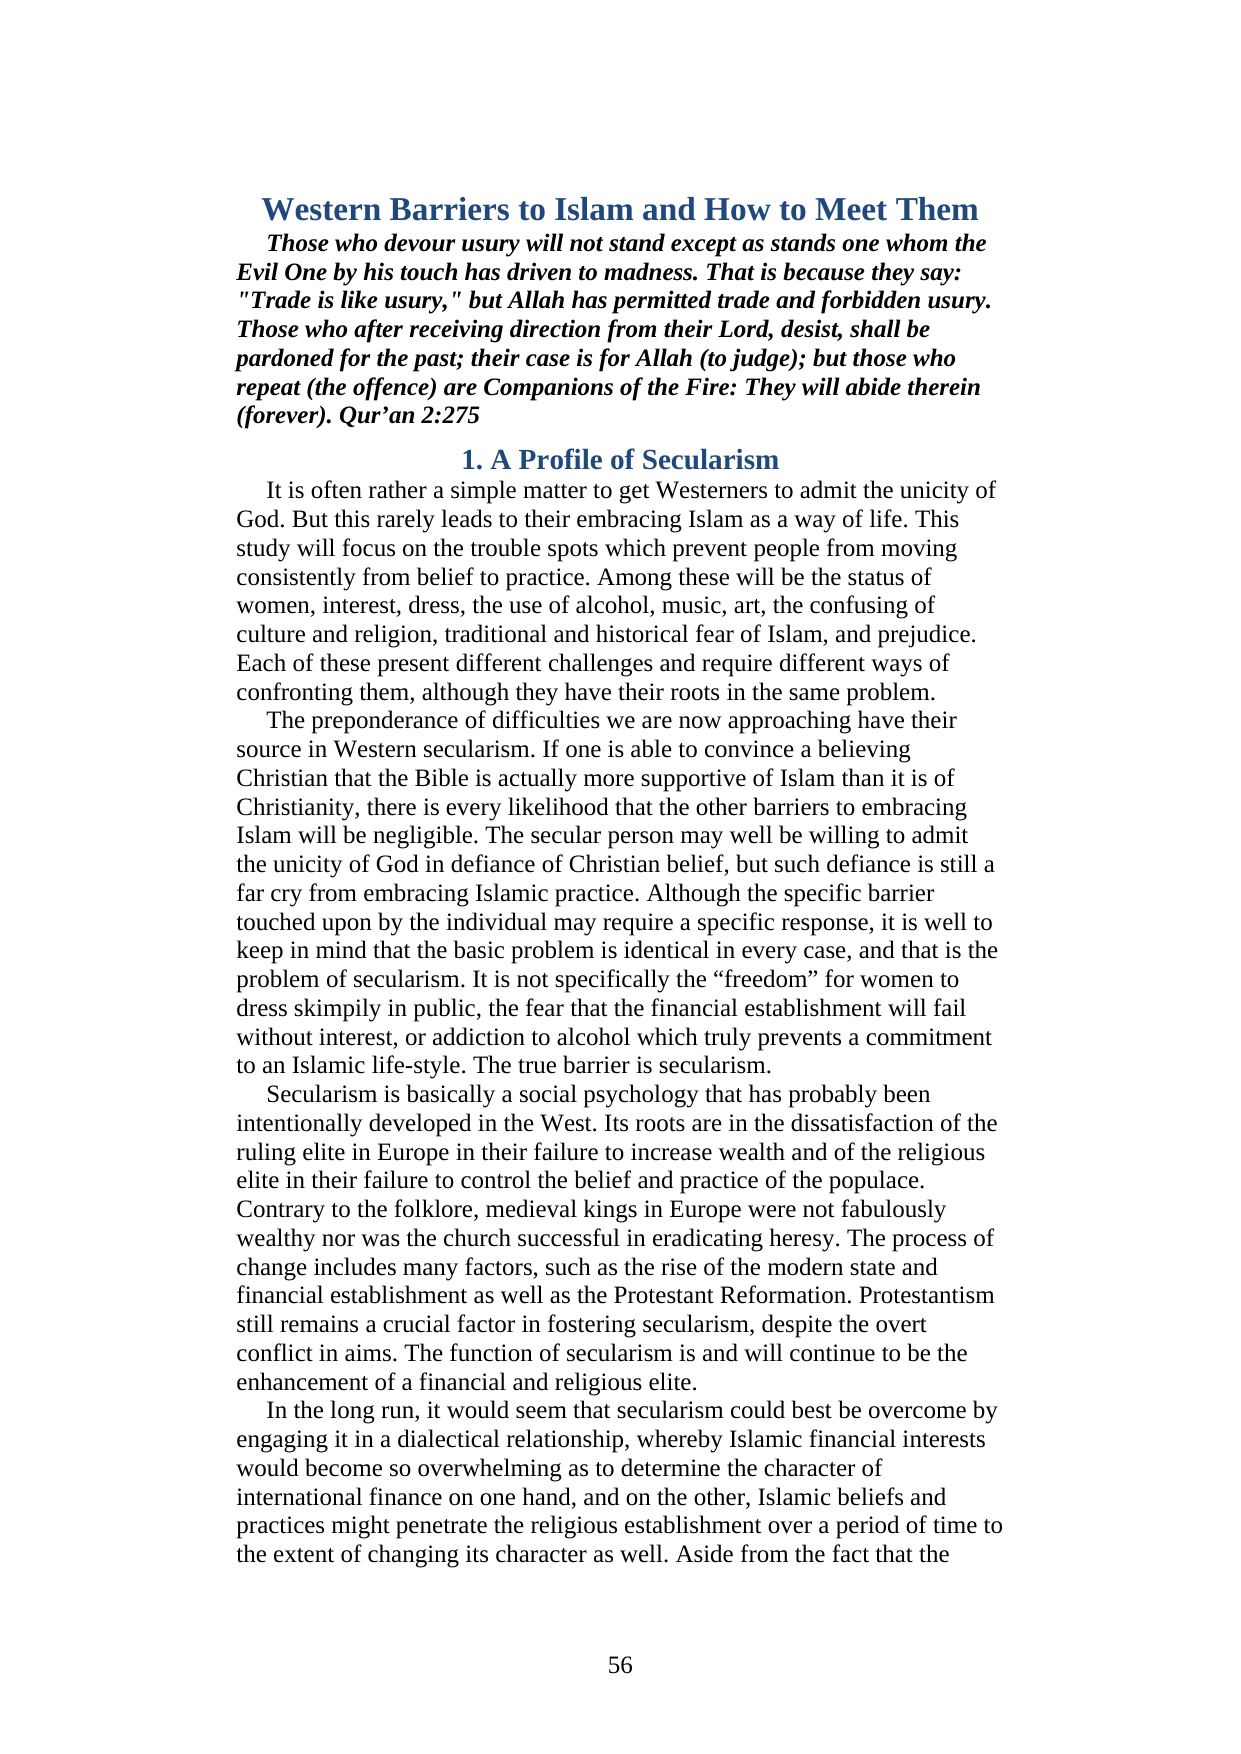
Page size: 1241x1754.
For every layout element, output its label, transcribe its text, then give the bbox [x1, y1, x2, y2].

subtitle Western Barriers to Islam and How to Meet Them [236, 190, 1004, 228]
text The preponderance of difficulties we are now approaching have their source in Western secularism. If one is able to convince a believing Christian that the Bible is actually more supportive of Islam than it is of Christianity, there is every likelihood that the other barriers to embracing Islam will be negligible. The secular person may well be willing to admit the unicity of God in defiance of Christian belief, but such defiance is still a far cry from embracing Islamic practice. Although the specific barrier touched upon by the individual may require a specific response, it is well to keep in mind that the basic problem is identical in every case, and that is the problem of secularism. It is not specifically the “freedom” for women to dress skimpily in public, the fear that the financial establishment will fail without interest, or addiction to alcohol which truly prevents a commitment to an Islamic life-style. The true barrier is secularism. [236, 705, 1004, 1079]
subtitle 1. A Profile of Secularism [236, 442, 1004, 475]
text Secularism is basically a social psychology that has probably been intentionally developed in the West. Its roots are in the dissatisfaction of the ruling elite in Europe in their failure to increase wealth and of the religious elite in their failure to control the belief and practice of the populace. Contrary to the folklore, medieval kings in Europe were not fabulously wealthy nor was the church successful in eradicating heresy. The process of change includes many factors, such as the rise of the modern state and financial establishment as well as the Protestant Reformation. Protestantism still remains a crucial factor in fostering secularism, despite the overt conflict in aims. The function of secularism is and will continue to be the enhancement of a financial and religious elite. [236, 1079, 1004, 1395]
text Those who devour usury will not stand except as stands one whom the Evil One by his touch has driven to madness. That is because they say: "Trade is like usury," but Allah has permitted trade and forbidden usury. Those who after receiving direction from their Lord, desist, shall be pardoned for the past; their case is for Allah (to judge); but those who repeat (the offence) are Companions of the Fire: They will abide therein (forever). Qur’an 2:275 [236, 228, 1004, 429]
text It is often rather a simple matter to get Westerners to admit the unicity of God. But this rarely leads to their embracing Islam as a way of life. This study will focus on the trouble spots which prevent people from moving consistently from belief to practice. Among these will be the status of women, interest, dress, the use of alcohol, music, art, the confusing of culture and religion, traditional and historical fear of Islam, and prejudice. Each of these present different challenges and require different ways of confronting them, although they have their roots in the same problem. [236, 475, 1004, 705]
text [236, 1395, 1004, 1568]
